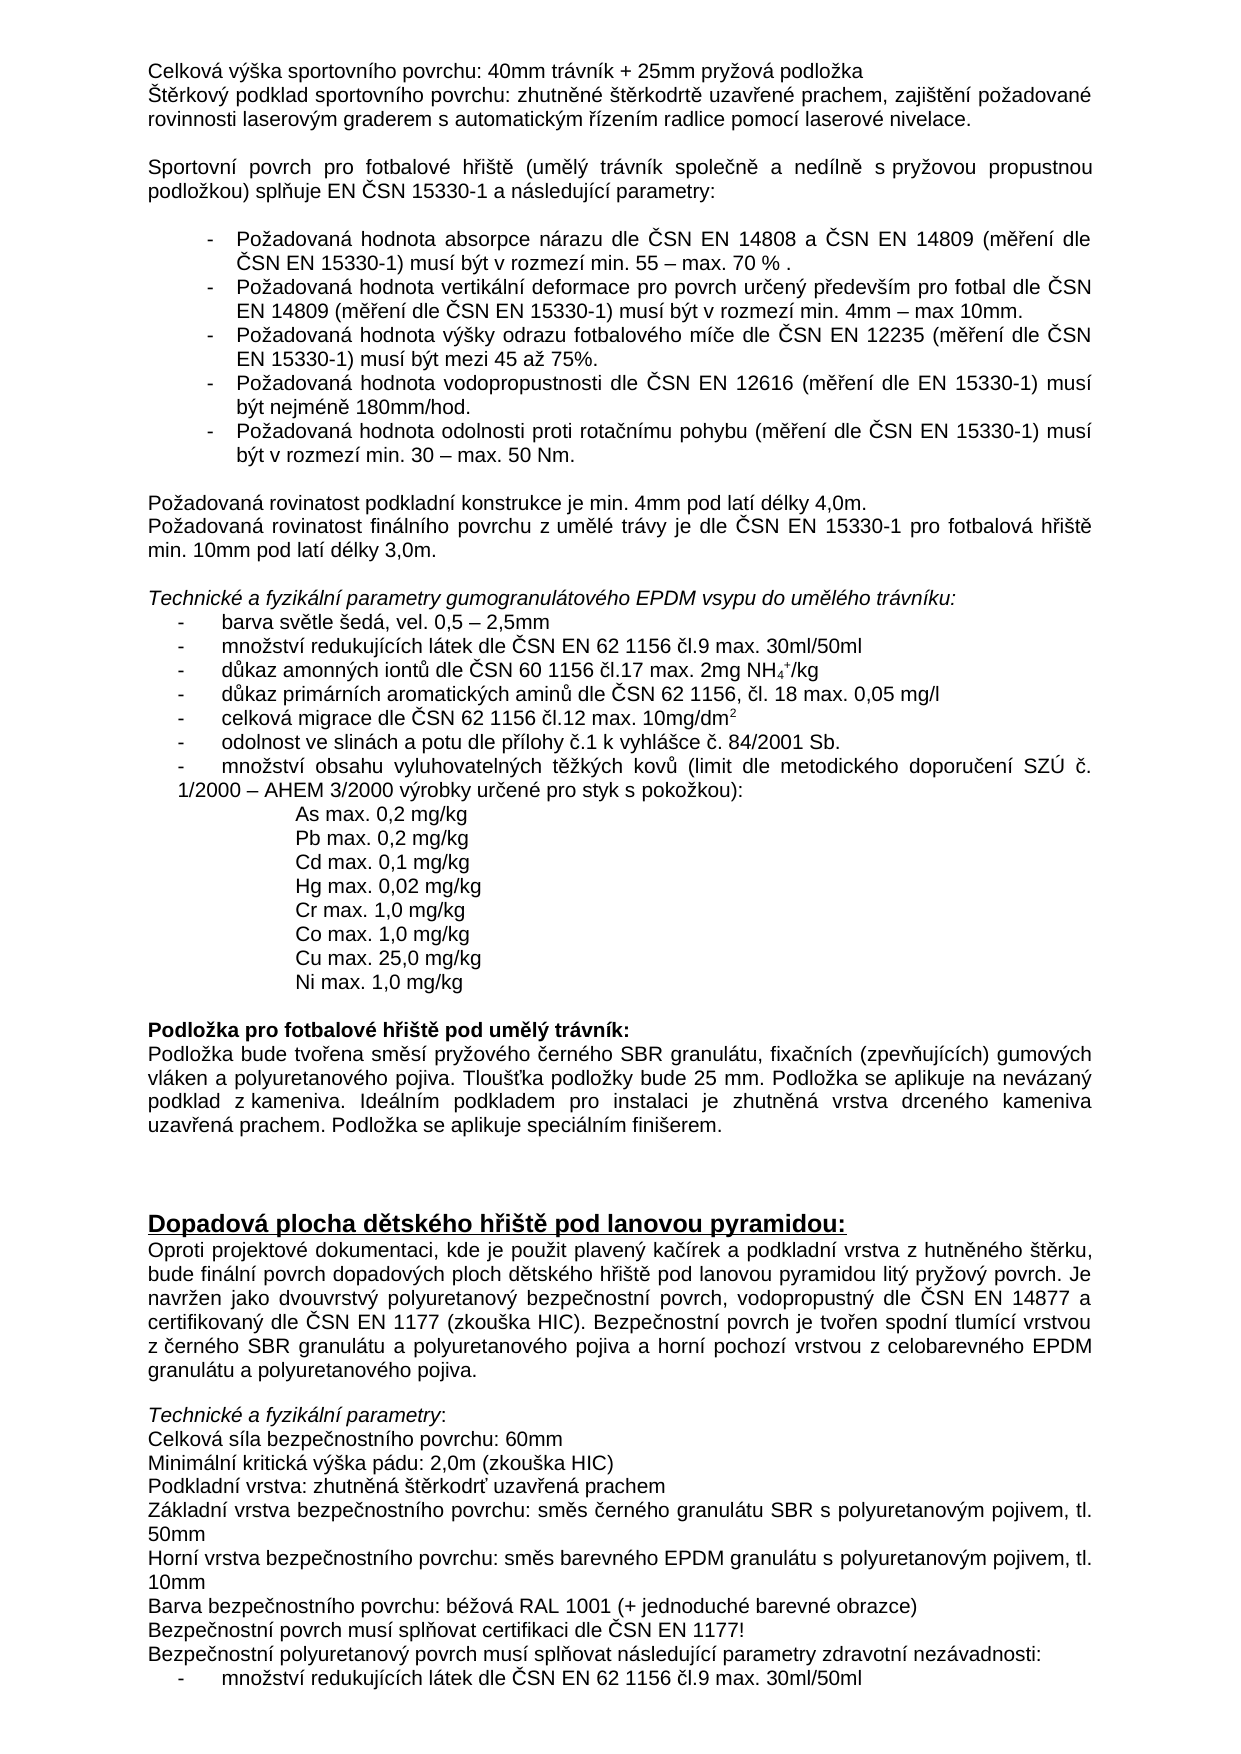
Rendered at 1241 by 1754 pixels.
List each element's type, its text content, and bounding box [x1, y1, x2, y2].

text Co max. 1,0 mg/kg [221, 922, 1093, 946]
text - Požadovaná hodnota vertikální deformace pro povrch určený především pro fotbal dle ČSN EN 14809 (měření dle ČSN EN 15330-1) musí být v rozmezí min. 4mm – max 10mm. [207, 275, 1093, 323]
text - celková migrace dle ČSN 62 1156 čl.12 max. 10mg/dm2 [177, 706, 1093, 730]
text - důkaz primárních aromatických aminů dle ČSN 62 1156, čl. 18 max. 0,05 mg/l [177, 682, 1093, 706]
text Sportovní povrch pro fotbalové hřiště (umělý trávník společně a nedílně s pryžovou propustnou podložkou) splňuje EN ČSN 15330-1 a následující parametry: [148, 155, 1093, 203]
text - Požadovaná hodnota vodopropustnosti dle ČSN EN 12616 (měření dle EN 15330-1) musí být nejméně 180mm/hod. [207, 371, 1093, 418]
text Technické a fyzikální parametry gumogranulátového EPDM vsypu do umělého trávníku: [148, 586, 1093, 610]
text Technické a fyzikální parametry: [148, 1402, 1093, 1426]
text Cr max. 1,0 mg/kg [221, 898, 1093, 922]
text - barva světle šedá, vel. 0,5 – 2,5mm [177, 610, 1093, 634]
text Barva bezpečnostního povrchu: béžová RAL 1001 (+ jednoduché barevné obrazce) [148, 1594, 1093, 1618]
text Ni max. 1,0 mg/kg [221, 969, 1093, 993]
text - množství redukujících látek dle ČSN EN 62 1156 čl.9 max. 30ml/50ml [177, 634, 1093, 658]
text - důkaz amonných iontů dle ČSN 60 1156 čl.17 max. 2mg NH4+/kg [177, 658, 1093, 682]
text Cu max. 25,0 mg/kg [221, 946, 1093, 969]
text Minimální kritická výška pádu: 2,0m (zkouška HIC) [148, 1450, 1093, 1474]
text Oproti projektové dokumentaci, kde je použit plavený kačírek a podkladní vrstva z hutněného štěrku, bude finální povrch dopadových ploch dětského hřiště pod lanovou pyramidou litý pryžový povrch. Je navržen jako dvouvrstvý polyuretanový bezpečnostní povrch, vodopropustný dle ČSN EN 14877 a certifikovaný dle ČSN EN 1177 (zkouška HIC). Bezpečnostní povrch je tvořen spodní tlumící vrstvou z černého SBR granulátu a polyuretanového pojiva a horní pochozí vrstvou z celobarevného EPDM granulátu a polyuretanového pojiva. [148, 1238, 1093, 1382]
text - množství redukujících látek dle ČSN EN 62 1156 čl.9 max. 30ml/50ml [177, 1666, 1093, 1690]
text Pb max. 0,2 mg/kg [148, 826, 1093, 850]
text Podložka bude tvořena směsí pryžového černého SBR granulátu, fixačních (zpevňujících) gumových vláken a polyuretanového pojiva. Tloušťka podložky bude 25 mm. Podložka se aplikuje na nevázaný podklad z kameniva. Ideálním podkladem pro instalaci je zhutněná vrstva drceného kameniva uzavřená prachem. Podložka se aplikuje speciálním finišerem. [148, 1041, 1093, 1137]
text Celková výška sportovního povrchu: 40mm trávník + 25mm pryžová podložka [148, 59, 1093, 83]
text Požadovaná rovinatost finálního povrchu z umělé trávy je dle ČSN EN 15330-1 pro fotbalová hřiště min. 10mm pod latí délky 3,0m. [148, 514, 1093, 562]
text - Požadovaná hodnota výšky odrazu fotbalového míče dle ČSN EN 12235 (měření dle ČSN EN 15330-1) musí být mezi 45 až 75%. [207, 323, 1093, 371]
text - Požadovaná hodnota absorpce nárazu dle ČSN EN 14808 a ČSN EN 14809 (měření dle ČSN EN 15330-1) musí být v rozmezí min. 55 – max. 70 % . [207, 227, 1093, 275]
text Požadovaná rovinatost podkladní konstrukce je min. 4mm pod latí délky 4,0m. [148, 490, 1093, 514]
text Cd max. 0,1 mg/kg [148, 850, 1093, 874]
text - Požadovaná hodnota odolnosti proti rotačnímu pohybu (měření dle ČSN EN 15330-1) musí být v rozmezí min. 30 – max. 50 Nm. [207, 418, 1093, 466]
text Horní vrstva bezpečnostního povrchu: směs barevného EPDM granulátu s polyuretanovým pojivem, tl. 10mm [148, 1546, 1093, 1594]
text Podložka pro fotbalové hřiště pod umělý trávník: [148, 1017, 1093, 1041]
text Základní vrstva bezpečnostního povrchu: směs černého granulátu SBR s polyuretanovým pojivem, tl. 50mm [148, 1498, 1093, 1546]
text Bezpečnostní povrch musí splňovat certifikaci dle ČSN EN 1177! [148, 1618, 1093, 1642]
text Podkladní vrstva: zhutněná štěrkodrť uzavřená prachem [148, 1474, 1093, 1498]
text - množství obsahu vyluhovatelných těžkých kovů (limit dle metodického doporučení SZÚ č. 1/2000 – AHEM 3/2000 výrobky určené pro styk s pokožkou): [177, 754, 1093, 802]
text Bezpečnostní polyuretanový povrch musí splňovat následující parametry zdravotní nezávadnosti: [148, 1642, 1093, 1666]
text - odolnost ve slinách a potu dle přílohy č.1 k vyhlášce č. 84/2001 Sb. [177, 730, 1093, 754]
text Štěrkový podklad sportovního povrchu: zhutněné štěrkodrtě uzavřené prachem, zajištění požadované rovinnosti laserovým graderem s automatickým řízením radlice pomocí laserové nivelace. [148, 83, 1093, 131]
text Hg max. 0,02 mg/kg [148, 874, 1093, 898]
text Celková síla bezpečnostního povrchu: 60mm [148, 1426, 1093, 1450]
text Dopadová plocha dětského hřiště pod lanovou pyramidou: [148, 1209, 1093, 1238]
text As max. 0,2 mg/kg [148, 802, 1093, 826]
